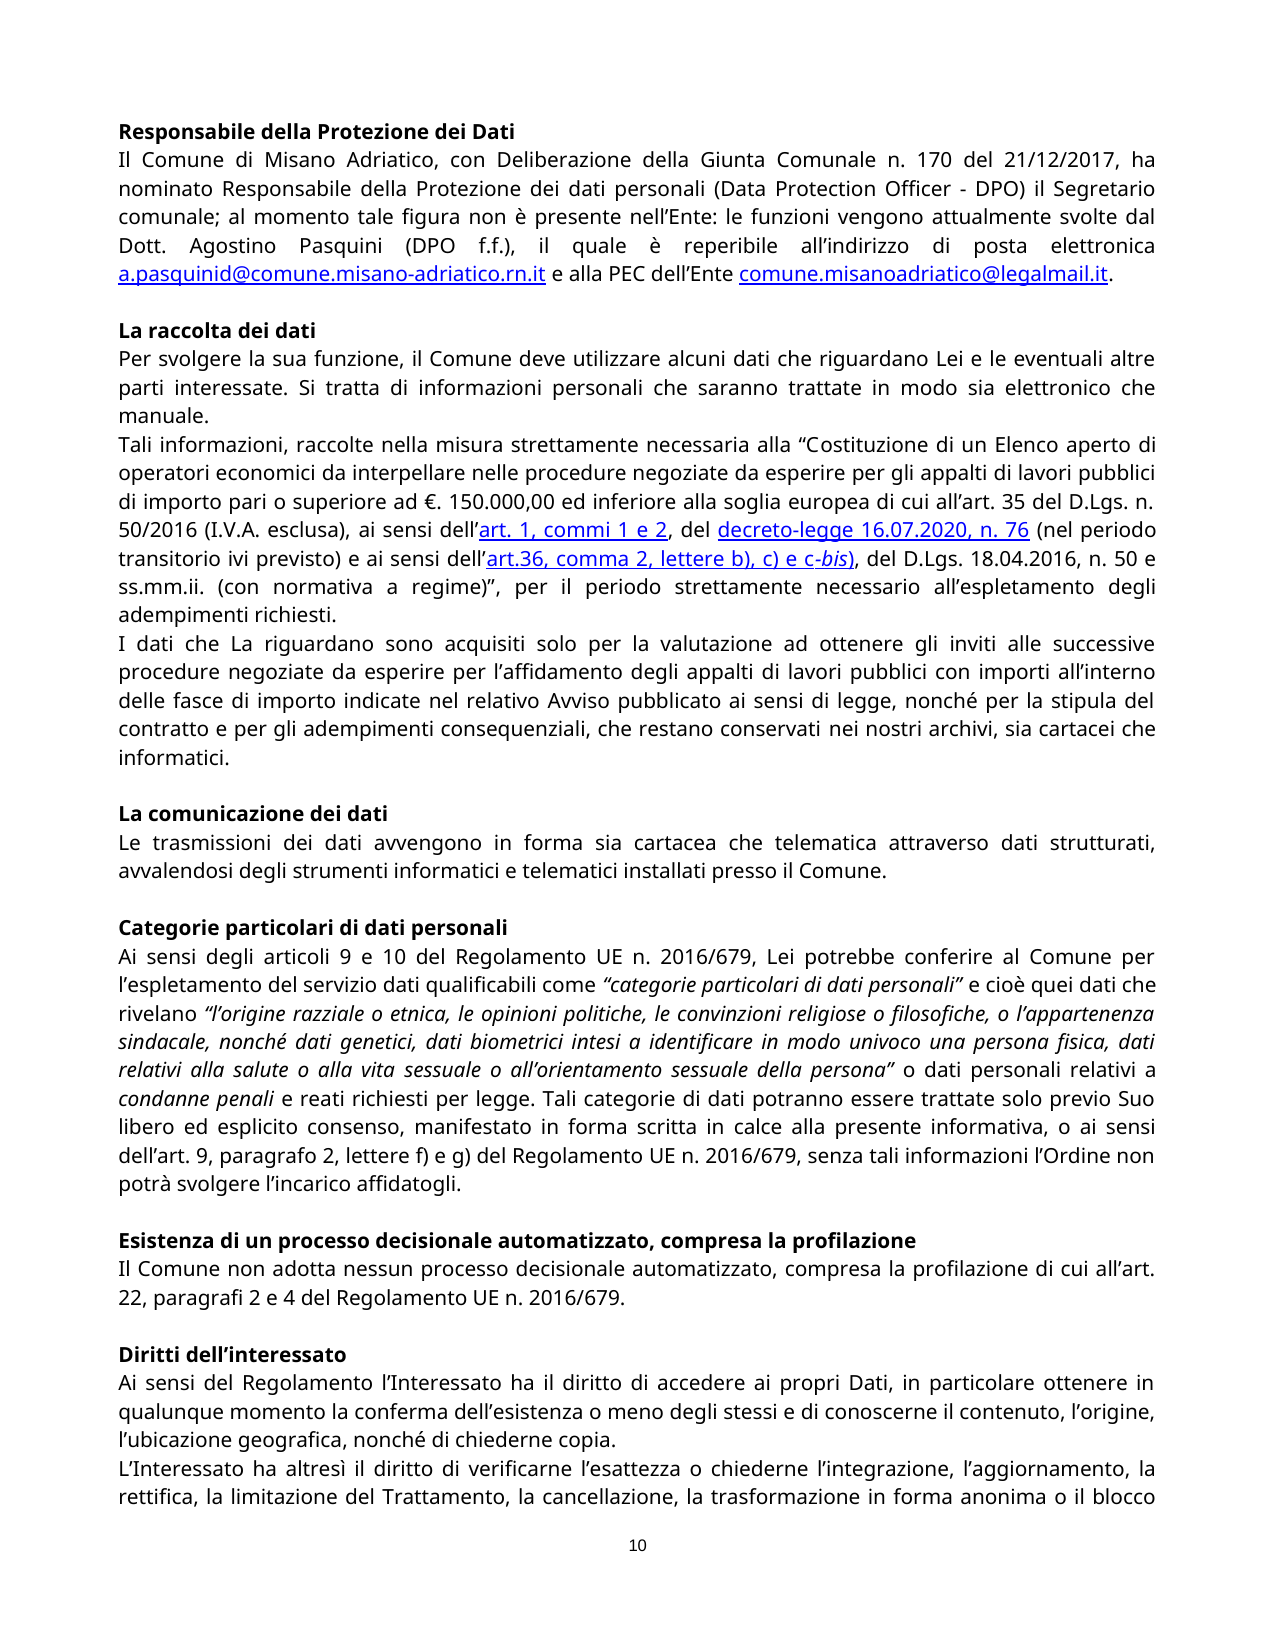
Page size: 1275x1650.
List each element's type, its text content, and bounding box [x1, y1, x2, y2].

text Tali informazioni, raccolte nella misura strettamente necessaria alla “Costituzione di un Elenco aperto di operatori economici da interpellare nelle procedure negoziate da esperire per gli appalti di lavori pubblici di importo pari o superiore ad €. 150.000,00 ed inferiore alla soglia europea di cui all’art. 35 del D.Lgs. n. 50/2016 (I.V.A. esclusa), ai sensi dell’art. 1, commi 1 e 2, del decreto-legge 16.07.2020, n. 76 (nel periodo transitorio ivi previsto) e ai sensi dell’art.36, comma 2, lettere b), c) e c-bis), del D.Lgs. 18.04.2016, n. 50 e ss.mm.ii. (con normativa a regime)”, per il periodo strettamente necessario all’espletamento degli adempimenti richiesti. [118, 430, 1157, 629]
text Per svolgere la sua funzione, il Comune deve utilizzare alcuni dati che riguardano Lei e le eventuali altre parti interessate. Si tratta di informazioni personali che saranno trattate in modo sia elettronico che manuale. [118, 344, 1157, 430]
text Diritti dell’interessato [118, 1340, 1157, 1368]
text Le trasmissioni dei dati avvengono in forma sia cartacea che telematica attraverso dati strutturati, avvalendosi degli strumenti informatici e telematici installati presso il Comune. [118, 828, 1157, 885]
text La comunicazione dei dati [118, 799, 1157, 828]
text I dati che La riguardano sono acquisiti solo per la valutazione ad ottenere gli inviti alle successive procedure negoziate da esperire per l’affidamento degli appalti di lavori pubblici con importi all’interno delle fasce di importo indicate nel relativo Avviso pubblicato ai sensi di legge, nonché per la stipula del contratto e per gli adempimenti consequenziali, che restano conservati nei nostri archivi, sia cartacei che informatici. [118, 629, 1157, 771]
text Categorie particolari di dati personali [118, 913, 1157, 942]
text La raccolta dei dati [118, 316, 1157, 344]
text Il Comune non adotta nessun processo decisionale automatizzato, compresa la profilazione di cui all’art. 22, paragrafi 2 e 4 del Regolamento UE n. 2016/679. [118, 1254, 1157, 1311]
text Responsabile della Protezione dei Dati [118, 117, 1157, 146]
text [118, 1454, 1157, 1511]
text Il Comune di Misano Adriatico, con Deliberazione della Giunta Comunale n. 170 del 21/12/2017, ha nominato Responsabile della Protezione dei dati personali (Data Protection Officer - DPO) il Segretario comunale; al momento tale figura non è presente nell’Ente: le funzioni vengono attualmente svolte dal Dott. Agostino Pasquini (DPO f.f.), il quale è reperibile all’indirizzo di posta elettronica a.pasquinid@comune.misano-adriatico.rn.it e alla PEC dell’Ente comune.misanoadriatico@legalmail.it. [118, 146, 1157, 288]
text Ai sensi del Regolamento l’Interessato ha il diritto di accedere ai propri Dati, in particolare ottenere in qualunque momento la conferma dell’esistenza o meno degli stessi e di conoscerne il contenuto, l’origine, l’ubicazione geografica, nonché di chiederne copia. [118, 1368, 1157, 1454]
text Esistenza di un processo decisionale automatizzato, compresa la profilazione [118, 1226, 1157, 1254]
text Ai sensi degli articoli 9 e 10 del Regolamento UE n. 2016/679, Lei potrebbe conferire al Comune per l’espletamento del servizio dati qualificabili come “categorie particolari di dati personali” e cioè quei dati che rivelano “l’origine razziale o etnica, le opinioni politiche, le convinzioni religiose o filosofiche, o l’appartenenza sindacale, nonché dati genetici, dati biometrici intesi a identificare in modo univoco una persona fisica, dati relativi alla salute o alla vita sessuale o all’orientamento sessuale della persona” o dati personali relativi a condanne penali e reati richiesti per legge. Tali categorie di dati potranno essere trattate solo previo Suo libero ed esplicito consenso, manifestato in forma scritta in calce alla presente informativa, o ai sensi dell’art. 9, paragrafo 2, lettere f) e g) del Regolamento UE n. 2016/679, senza tali informazioni l’Ordine non potrà svolgere l’incarico affidatogli. [118, 942, 1157, 1198]
